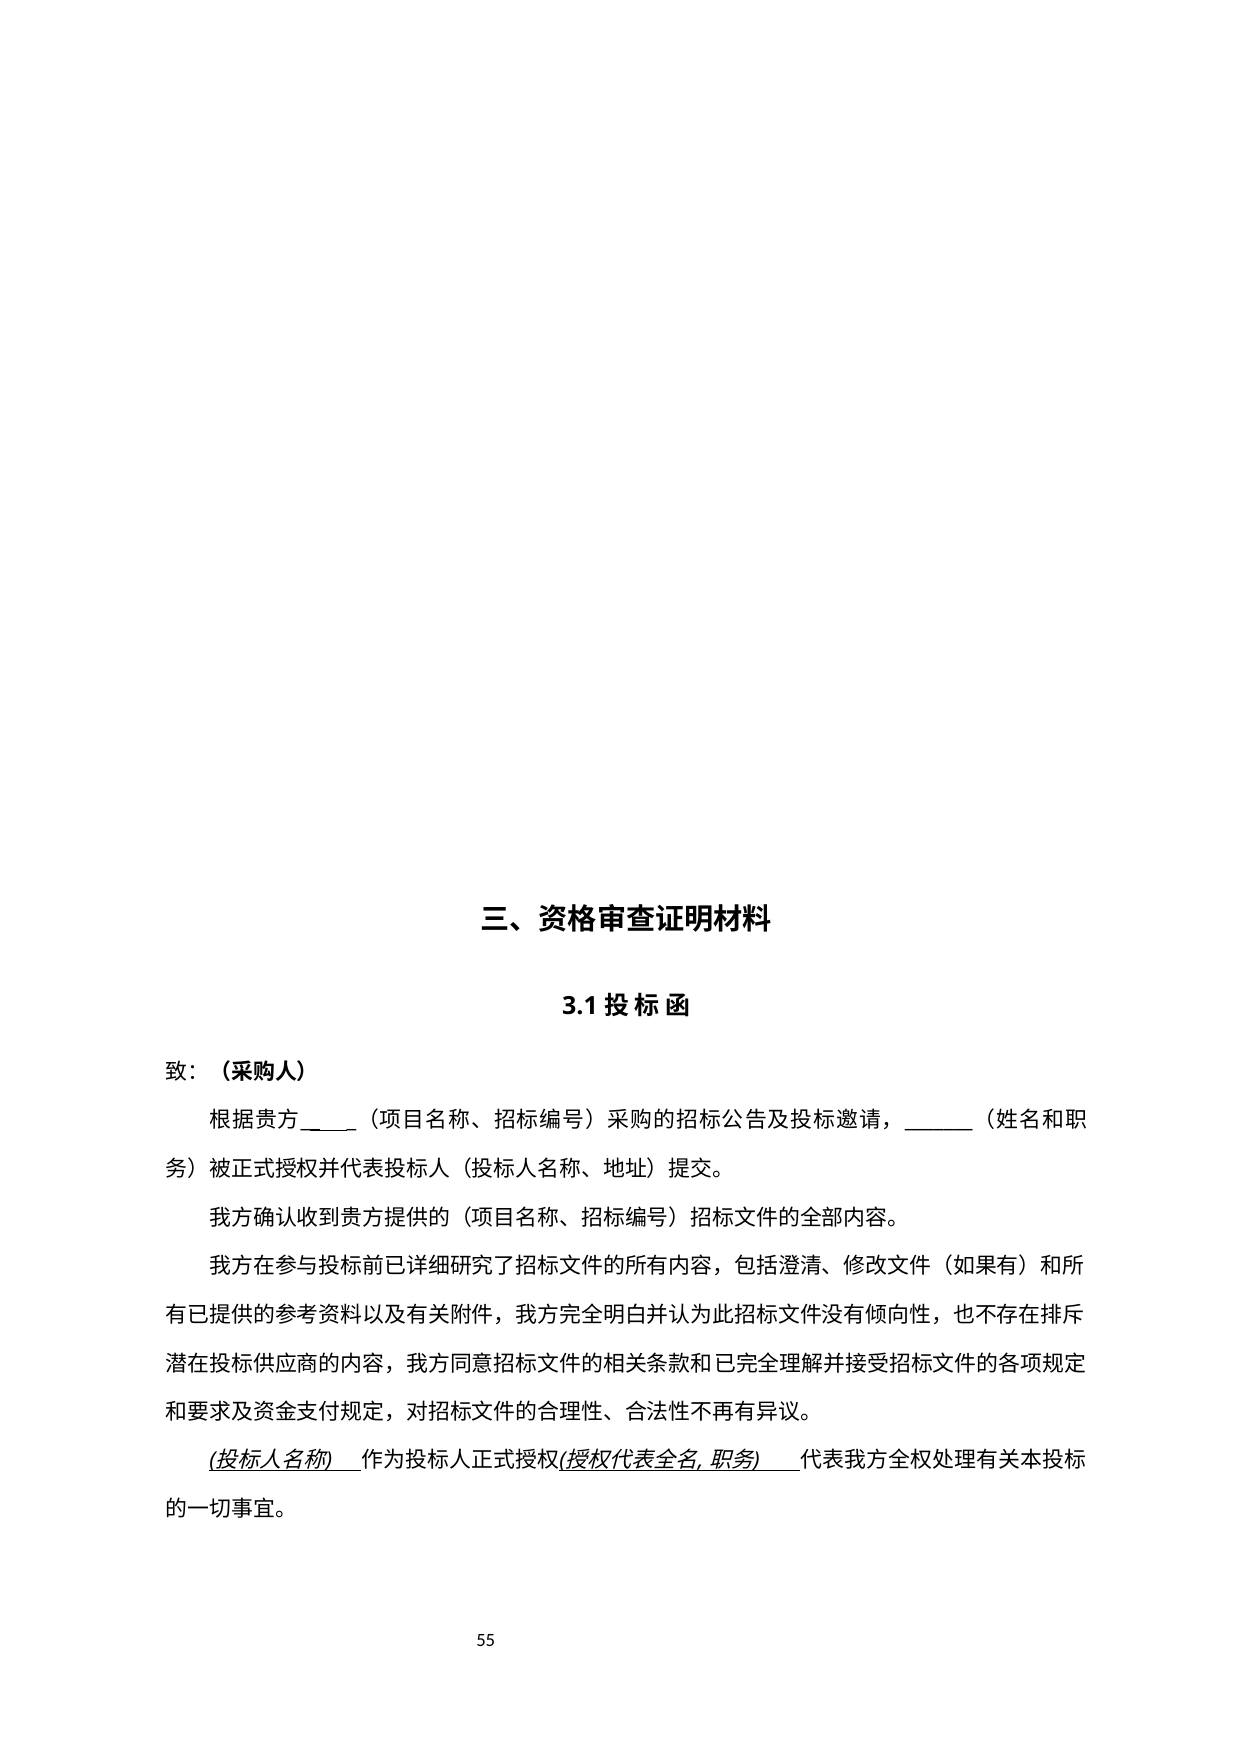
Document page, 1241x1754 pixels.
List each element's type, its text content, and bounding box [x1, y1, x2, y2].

text 致：（采购人） [165, 1054, 1087, 1086]
text (投标人名称) 作为投标人正式授权(授权代表全名, 职务) 代表我方全权处理有关本投标的一切事宜。 [165, 1442, 1087, 1523]
text 我方在参与投标前已详细研究了招标文件的所有内容，包括澄清、修改文件（如果有）和所有已提供的参考资料以及有关附件，我方完全明白并认为此招标文件没有倾向性，也不存在排斥潜在投标供应商的内容，我方同意招标文件的相关条款和已完全理解并接受招标文件的各项规定和要求及资金支付规定，对招标文件的合理性、合法性不再有异议。 [165, 1248, 1087, 1426]
text 三、资格审查证明材料 [165, 884, 1087, 949]
text 我方确认收到贵方提供的（项目名称、招标编号）招标文件的全部内容。 [165, 1199, 1087, 1232]
text 根据贵方__ _（项目名称、招标编号）采购的招标公告及投标邀请，_______（姓名和职务）被正式授权并代表投标人（投标人名称、地址）提交。 [165, 1102, 1087, 1183]
text 3.1 投 标 函 [165, 971, 1087, 1036]
